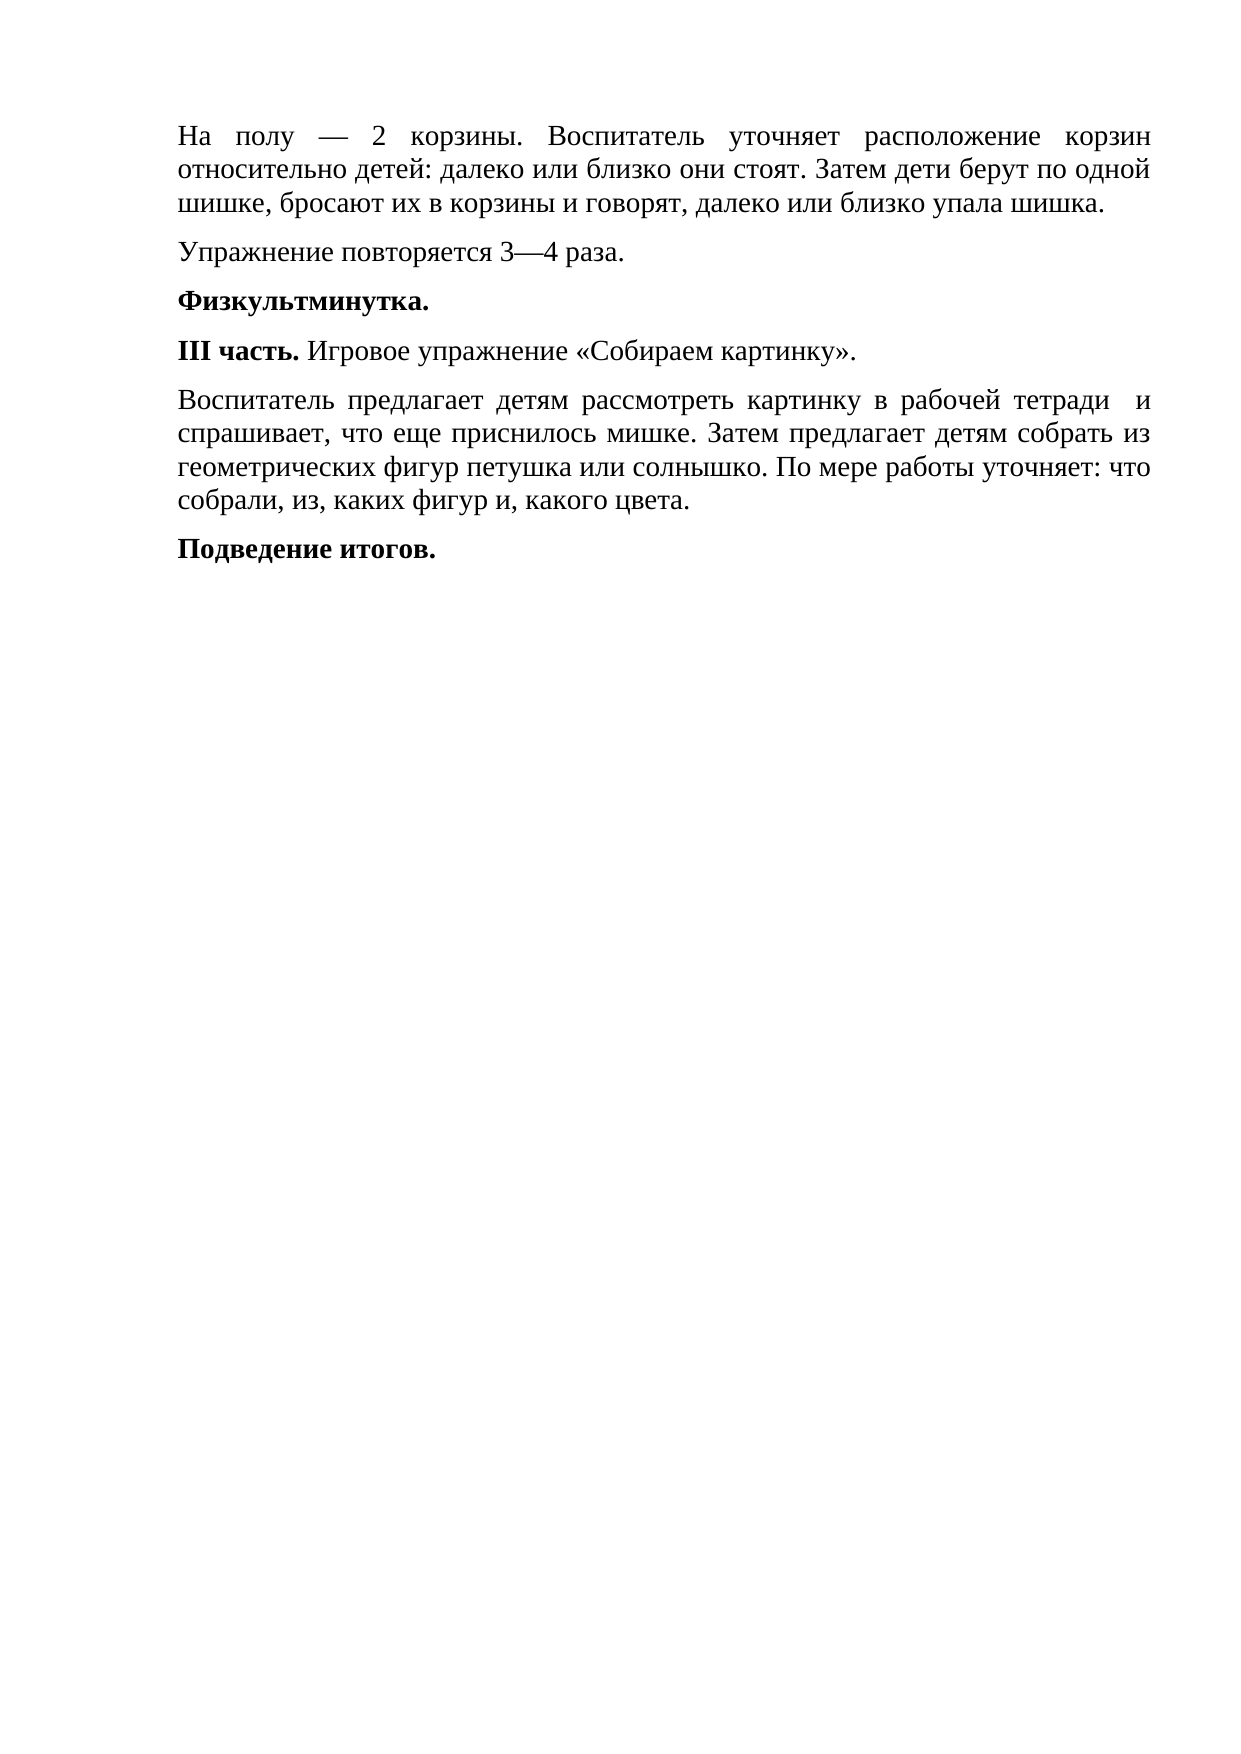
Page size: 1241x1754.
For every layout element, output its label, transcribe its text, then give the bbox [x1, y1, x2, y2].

text Упражнение повторяется 3—4 раза. [177, 234, 1152, 268]
text Воспитатель предлагает детям рассмотреть картинку в рабочей тетради и спрашивает, что еще приснилось мишке. Затем предлагает детям собрать из геометрических фигур петушка или солнышко. По мере работы уточняет: что собрали, из, каких фигур и, какого цвета. [177, 382, 1152, 516]
text III часть. Игровое упражнение «Собираем картинку». [177, 333, 1152, 366]
text На полу — 2 корзины. Воспитатель уточняет расположение корзин относительно детей: далеко или близко они стоят. Затем дети берут по одной шишке, бросают их в корзины и говорят, далеко или близко упала шишка. [177, 118, 1152, 219]
text Подведение итогов. [177, 532, 1152, 565]
text Физкультминутка. [177, 283, 1152, 317]
